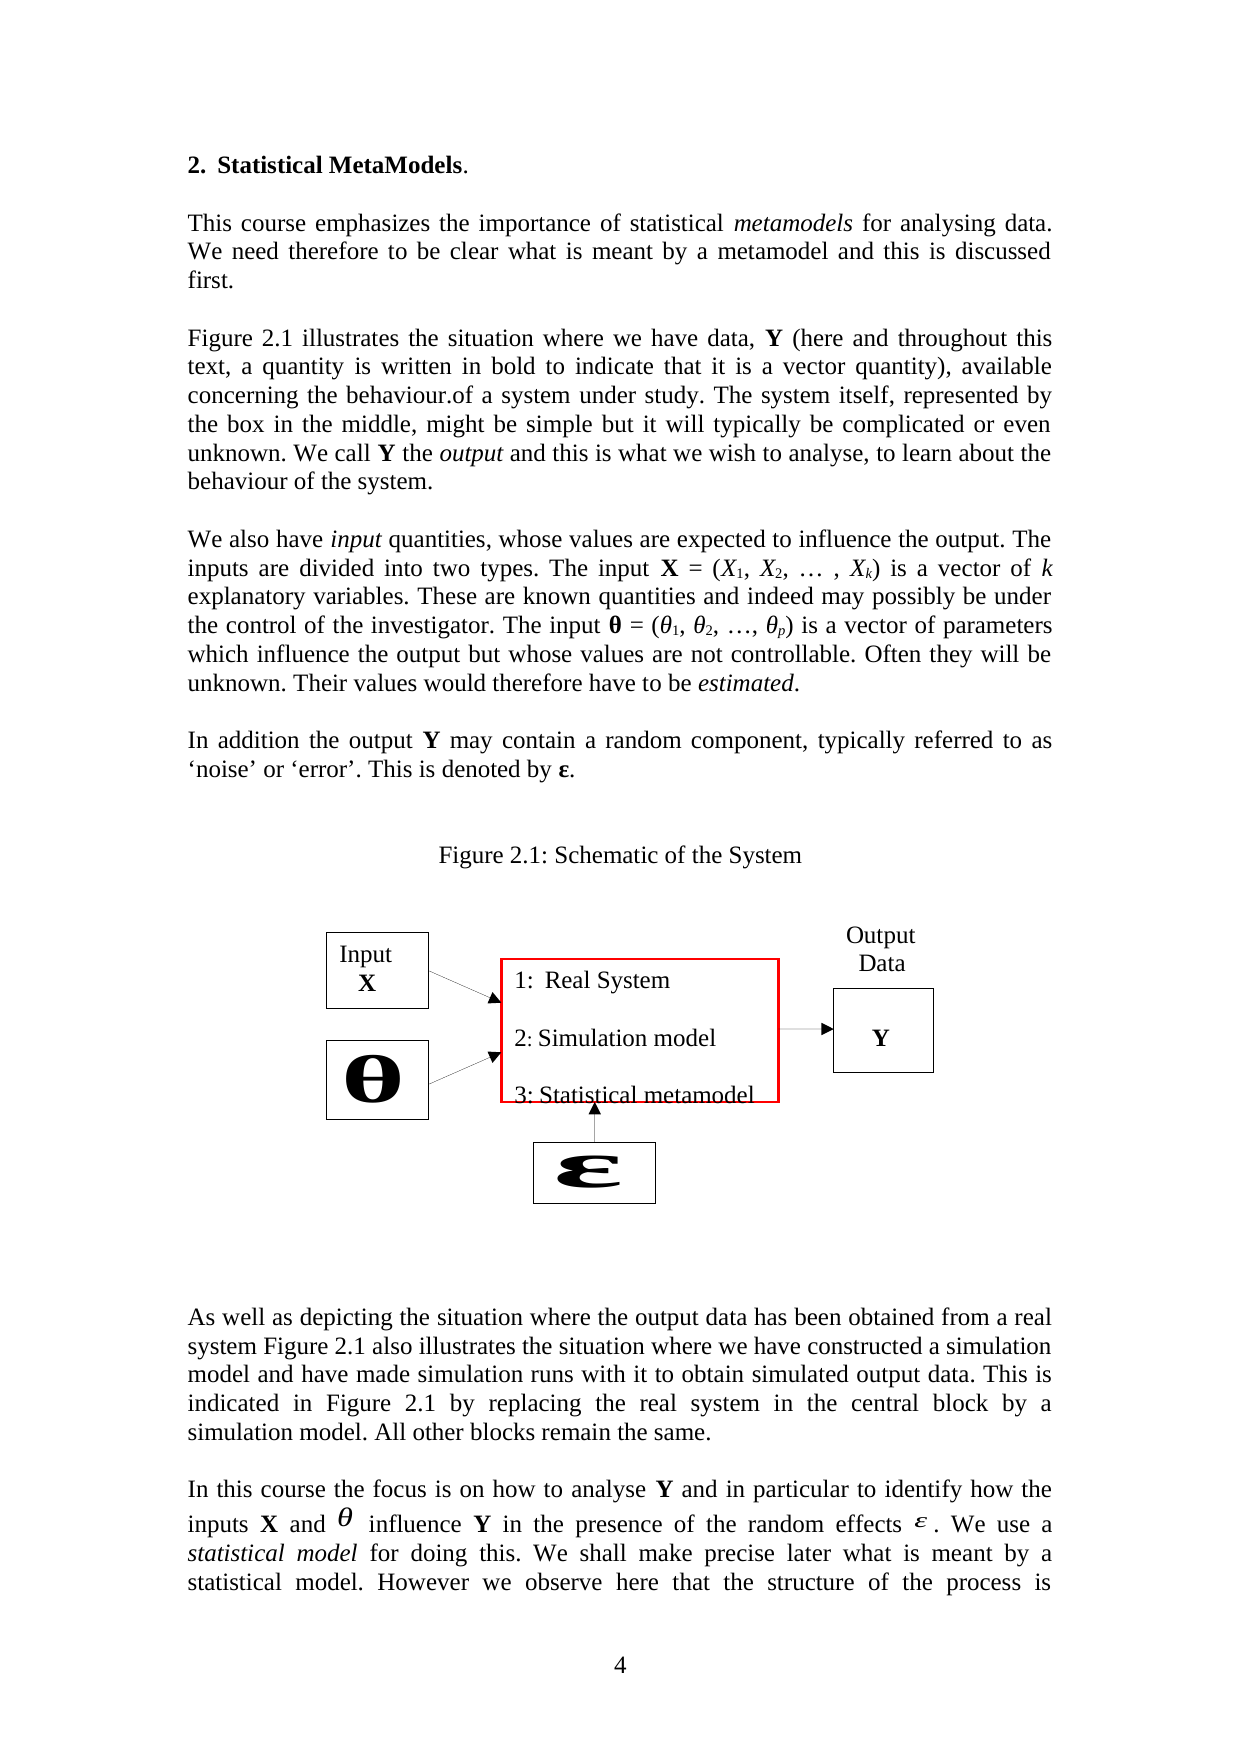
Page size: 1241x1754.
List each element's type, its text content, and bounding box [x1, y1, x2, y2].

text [187, 1474, 1053, 1596]
text We also have input quantities, whose values are expected to influence the output. The inputs are divided into two types. The input X = (X1, X2, … , Xk) is a vector of k explanatory variables. These are known quantities and indeed may possibly be under the control of the investigator. The input θ = (θ1, θ2, …, θp) is a vector of parameters which influence the output but whose values are not controllable. Often they will be unknown. Their values would therefore have to be estimated. [187, 524, 1053, 696]
text Figure 2.1 illustrates the situation where we have data, Y (here and throughout this text, a quantity is written in bold to indicate that it is a vector quantity), available concerning the behaviour.of a system under study. The system itself, represented by the box in the middle, might be simple but it will typically be complicated or even unknown. We call Y the output and this is what we wish to analyse, to learn about the behaviour of the system. [187, 323, 1053, 495]
text This course emphasizes the importance of statistical metamodels for analysing data. We need therefore to be clear what is meant by a metamodel and this is discussed first. [187, 208, 1053, 294]
text In addition the output Y may contain a random component, typically referred to as ‘noise’ or ‘error’. This is denoted by ε. [187, 725, 1053, 783]
text As well as depicting the situation where the output data has been obtained from a real system Figure 2.1 also illustrates the situation where we have constructed a simulation model and have made simulation runs with it to obtain simulated output data. This is indicated in Figure 2.1 by replacing the real system in the central block by a simulation model. All other blocks remain the same. [187, 1302, 1053, 1446]
text Figure 2.1: Schematic of the System [187, 840, 1053, 869]
text 2. Statistical MetaModels. [187, 150, 1053, 179]
